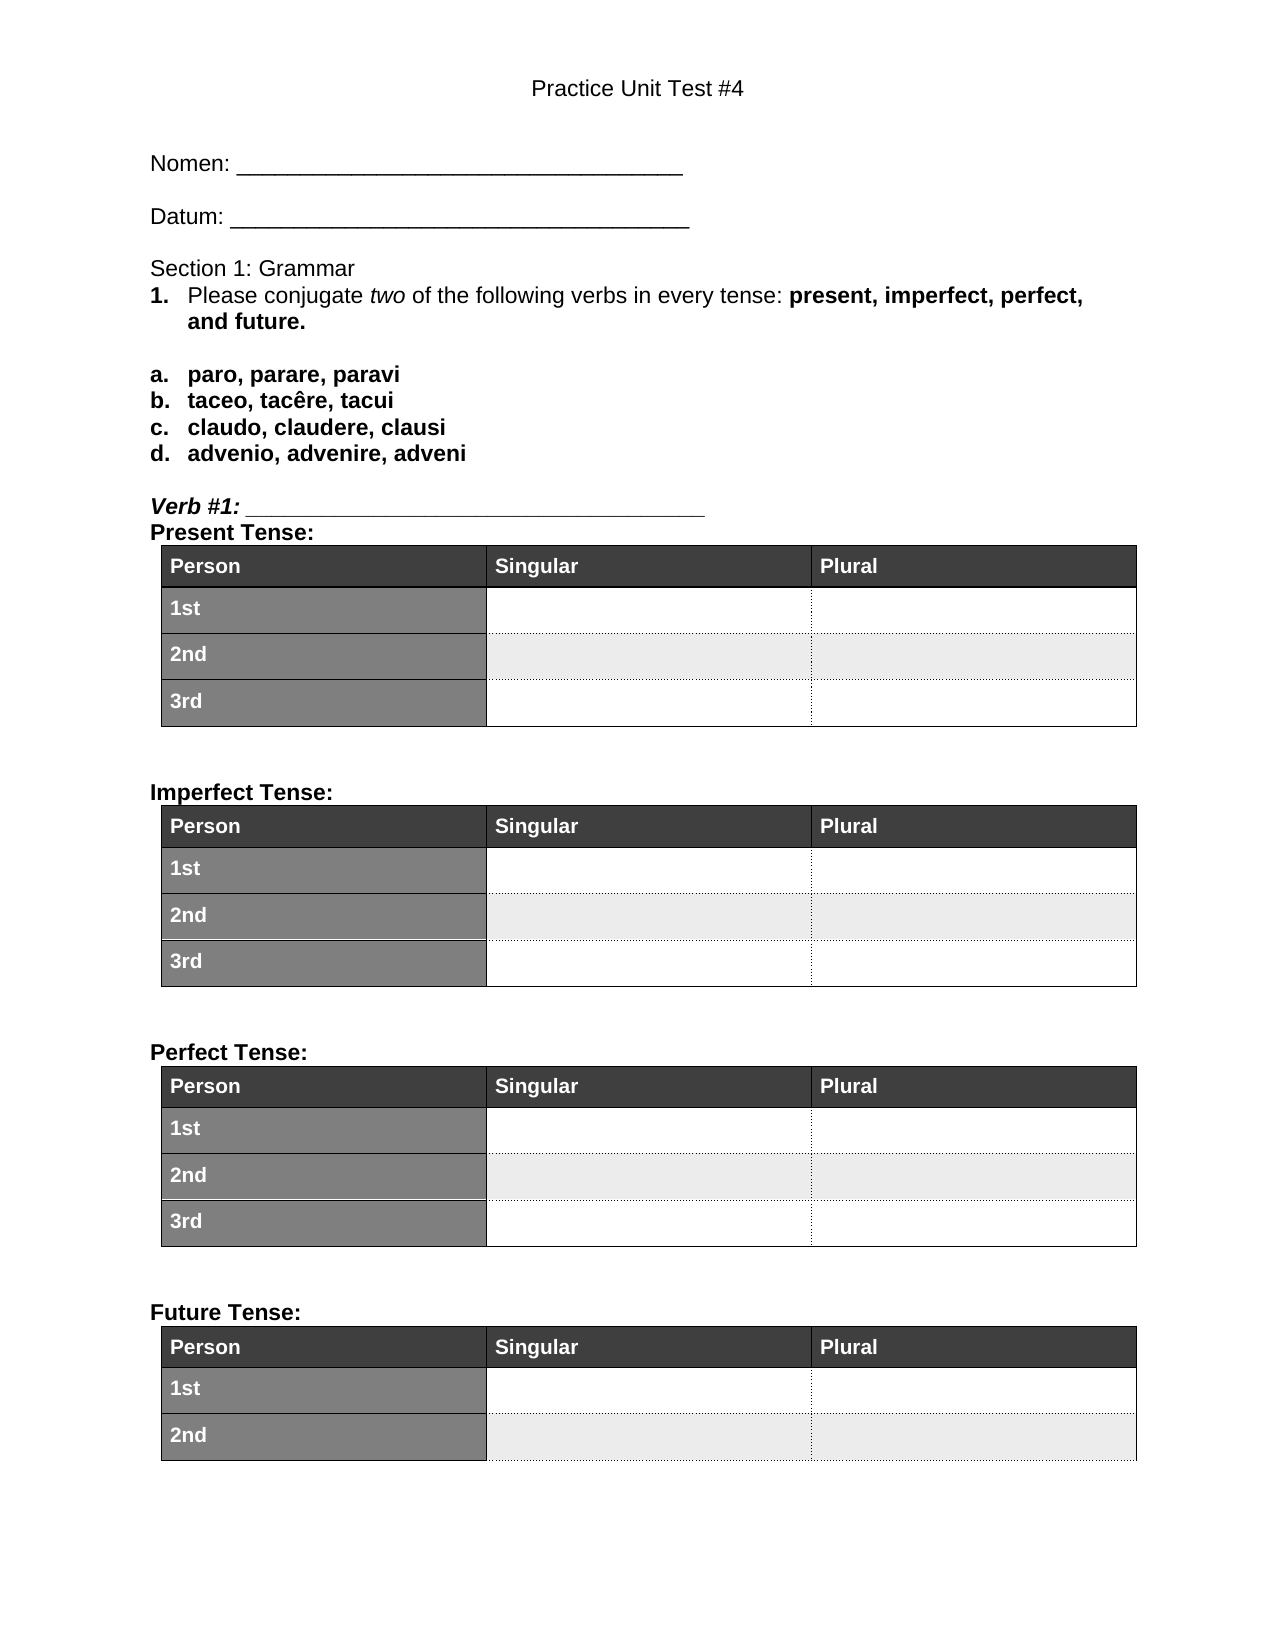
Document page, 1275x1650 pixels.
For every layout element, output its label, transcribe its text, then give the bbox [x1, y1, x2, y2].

table_cell [812, 1413, 1136, 1460]
table_header Person [162, 1327, 486, 1367]
table_cell [812, 940, 1136, 986]
table_cell [812, 679, 1136, 726]
table_cell [487, 893, 812, 939]
table_cell [812, 893, 1136, 939]
table_cell 1st [162, 1368, 486, 1413]
text Imperfect Tense: [150, 779, 1125, 805]
table_header Singular [487, 546, 811, 586]
table_cell [487, 633, 812, 679]
text Present Tense: [150, 519, 1125, 545]
table_header Singular [487, 1327, 811, 1367]
table_header Plural [812, 546, 1136, 586]
table_header Singular [487, 806, 811, 847]
table_cell [487, 588, 812, 633]
table_cell 2nd [162, 1414, 486, 1460]
table_cell [487, 1413, 812, 1460]
table_cell [812, 1108, 1136, 1153]
table_header Person [162, 1067, 486, 1107]
table_header Plural [812, 1067, 1136, 1107]
table_cell [812, 1153, 1136, 1199]
table_cell [487, 1368, 812, 1413]
text Future Tense: [150, 1299, 1125, 1326]
table_header Plural [812, 806, 1136, 847]
table_cell [812, 1200, 1136, 1246]
table_cell 1st [162, 848, 486, 893]
table_header Person [162, 806, 486, 847]
list Please conjugate two of the following verbs in every tense: present, imperfect, perfect, and future. [150, 282, 1125, 334]
table_cell [812, 588, 1136, 633]
table_cell [487, 940, 812, 986]
text Section 1: Grammar [150, 255, 1125, 282]
table_cell 3rd [162, 1201, 486, 1246]
table_cell [487, 679, 812, 726]
list advenio, advenire, adveni [150, 440, 1125, 466]
list taceo, tacêre, tacui [150, 387, 1125, 413]
table_cell 2nd [162, 894, 486, 939]
table_cell [812, 1368, 1136, 1413]
table_cell [487, 848, 812, 893]
table_cell 3rd [162, 680, 486, 726]
table_header Plural [812, 1327, 1136, 1367]
table_cell 2nd [162, 1154, 486, 1199]
table_header Person [162, 546, 486, 586]
text Nomen: ___________________________________ [150, 150, 1125, 176]
table_cell [487, 1108, 812, 1153]
table_cell [812, 848, 1136, 893]
table_cell 3rd [162, 941, 486, 986]
text Perfect Tense: [150, 1039, 1125, 1066]
table_cell 1st [162, 588, 486, 633]
table_header Singular [487, 1067, 811, 1107]
list paro, parare, paravi [150, 361, 1125, 387]
table_cell 2nd [162, 634, 486, 679]
table_cell 1st [162, 1108, 486, 1153]
text Verb #1: ____________________________________ [150, 493, 1125, 519]
table_cell [487, 1153, 812, 1199]
table_cell [812, 633, 1136, 679]
text Datum: ____________________________________ [150, 203, 1125, 229]
list claudo, claudere, clausi [150, 413, 1125, 440]
table_cell [487, 1200, 812, 1246]
